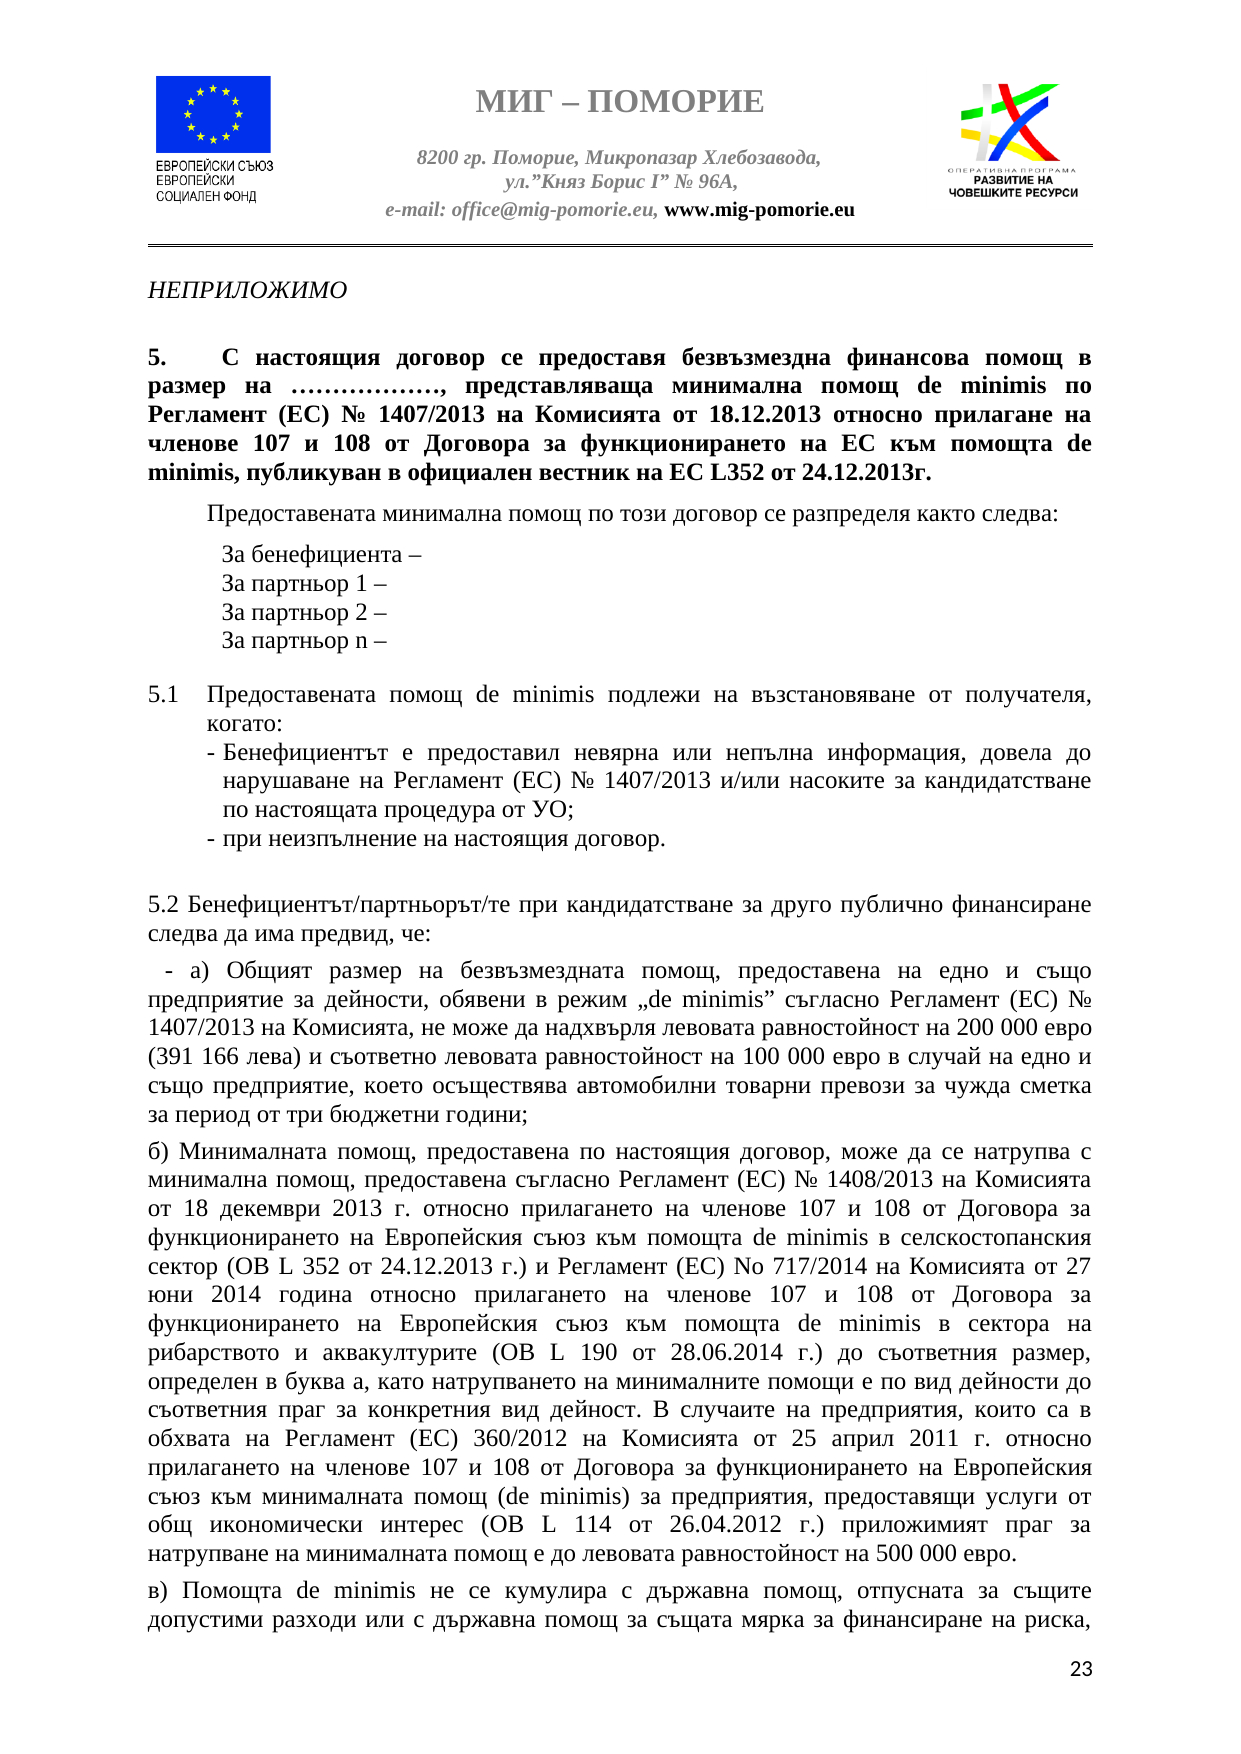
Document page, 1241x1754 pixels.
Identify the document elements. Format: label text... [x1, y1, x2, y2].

text 5. С настоящия договор се предоставя безвъзмездна финансова помощ в размер на ………………, представляваща минимална помощ de minimis по Регламент (ЕС) № 1407/2013 на Комисията от 18.12.2013 относно прилагане на членове 107 и 108 от Договора за функционирането на ЕС към помощта de minimis, публикуван в официален вестник на ЕС L352 от 24.12.2013г. [148, 342, 1093, 485]
text За партньор 1 – [207, 568, 1093, 597]
text За партньор n – [207, 625, 1093, 654]
list при неизпълнение на настоящия договор. [207, 823, 1093, 852]
text б) Минималната помощ, предоставена по настоящия договор, може да се натрупва с минимална помощ, предоставена съгласно Регламент (ЕС) № 1408/2013 на Комисията от 18 декември 2013 г. относно прилагането на членове 107 и 108 от Договора за функционирането на Европейския съюз към помощта de minimis в селскостопанския сектор (ОВ L 352 от 24.12.2013 г.) и Регламент (ЕС) No 717/2014 на Комисията от 27 юни 2014 година относно прилагането на членове 107 и 108 от Договора за функционирането на Европейския съюз към помощта de minimis в сектора на рибарството и аквакултурите (ОВ L 190 от 28.06.2014 г.) до съответния размер, определен в буква а, като натрупването на минималните помощи е по вид дейности до съответния праг за конкретния вид дейност. В случаите на предприятия, които са в обхвата на Регламент (ЕС) 360/2012 на Комисията от 25 април 2011 г. относно прилагането на членове 107 и 108 от Договора за функционирането на Европейския съюз към минималната помощ (de minimis) за предприятия, предоставящи услуги от общ икономически интерес (ОВ L 114 от 26.04.2012 г.) приложимият праг за натрупване на минималната помощ е до левовата равностойност на 500 000 евро. [148, 1136, 1093, 1567]
text 5.1 Предоставената помощ de minimis подлежи на възстановяване от получателя, когато: [148, 679, 1093, 737]
list Бенефициентът е предоставил невярна или непълна информация, довела до нарушаване на Регламент (ЕС) № 1407/2013 и/или насоките за кандидатстване по настоящата процедура от УО; [207, 737, 1093, 823]
text НЕПРИЛОЖИМО [148, 275, 1093, 304]
text За партньор 2 – [207, 597, 1093, 625]
text Предоставената минимална помощ по този договор се разпределя както следва: [207, 498, 1093, 527]
text - а) Общият размер на безвъзмездната помощ, предоставена на едно и също предприятие за дейности, обявени в режим „de minimis” съгласно Регламент (ЕС) № 1407/2013 на Комисията, не може да надхвърля левовата равностойност на 200 000 евро (391 166 лева) и съответно левовата равностойност на 100 000 евро в случай на едно и също предприятие, което осъществява автомобилни товарни превози за чужда сметка за период от три бюджетни години; [148, 955, 1093, 1127]
text За бенефициента – [207, 539, 1093, 568]
text 5.2 Бенефициентът/партньорът/те при кандидатстване за друго публично финансиране следва да има предвид, че: [148, 889, 1093, 947]
picture [147, 48, 312, 220]
picture [926, 67, 1093, 210]
